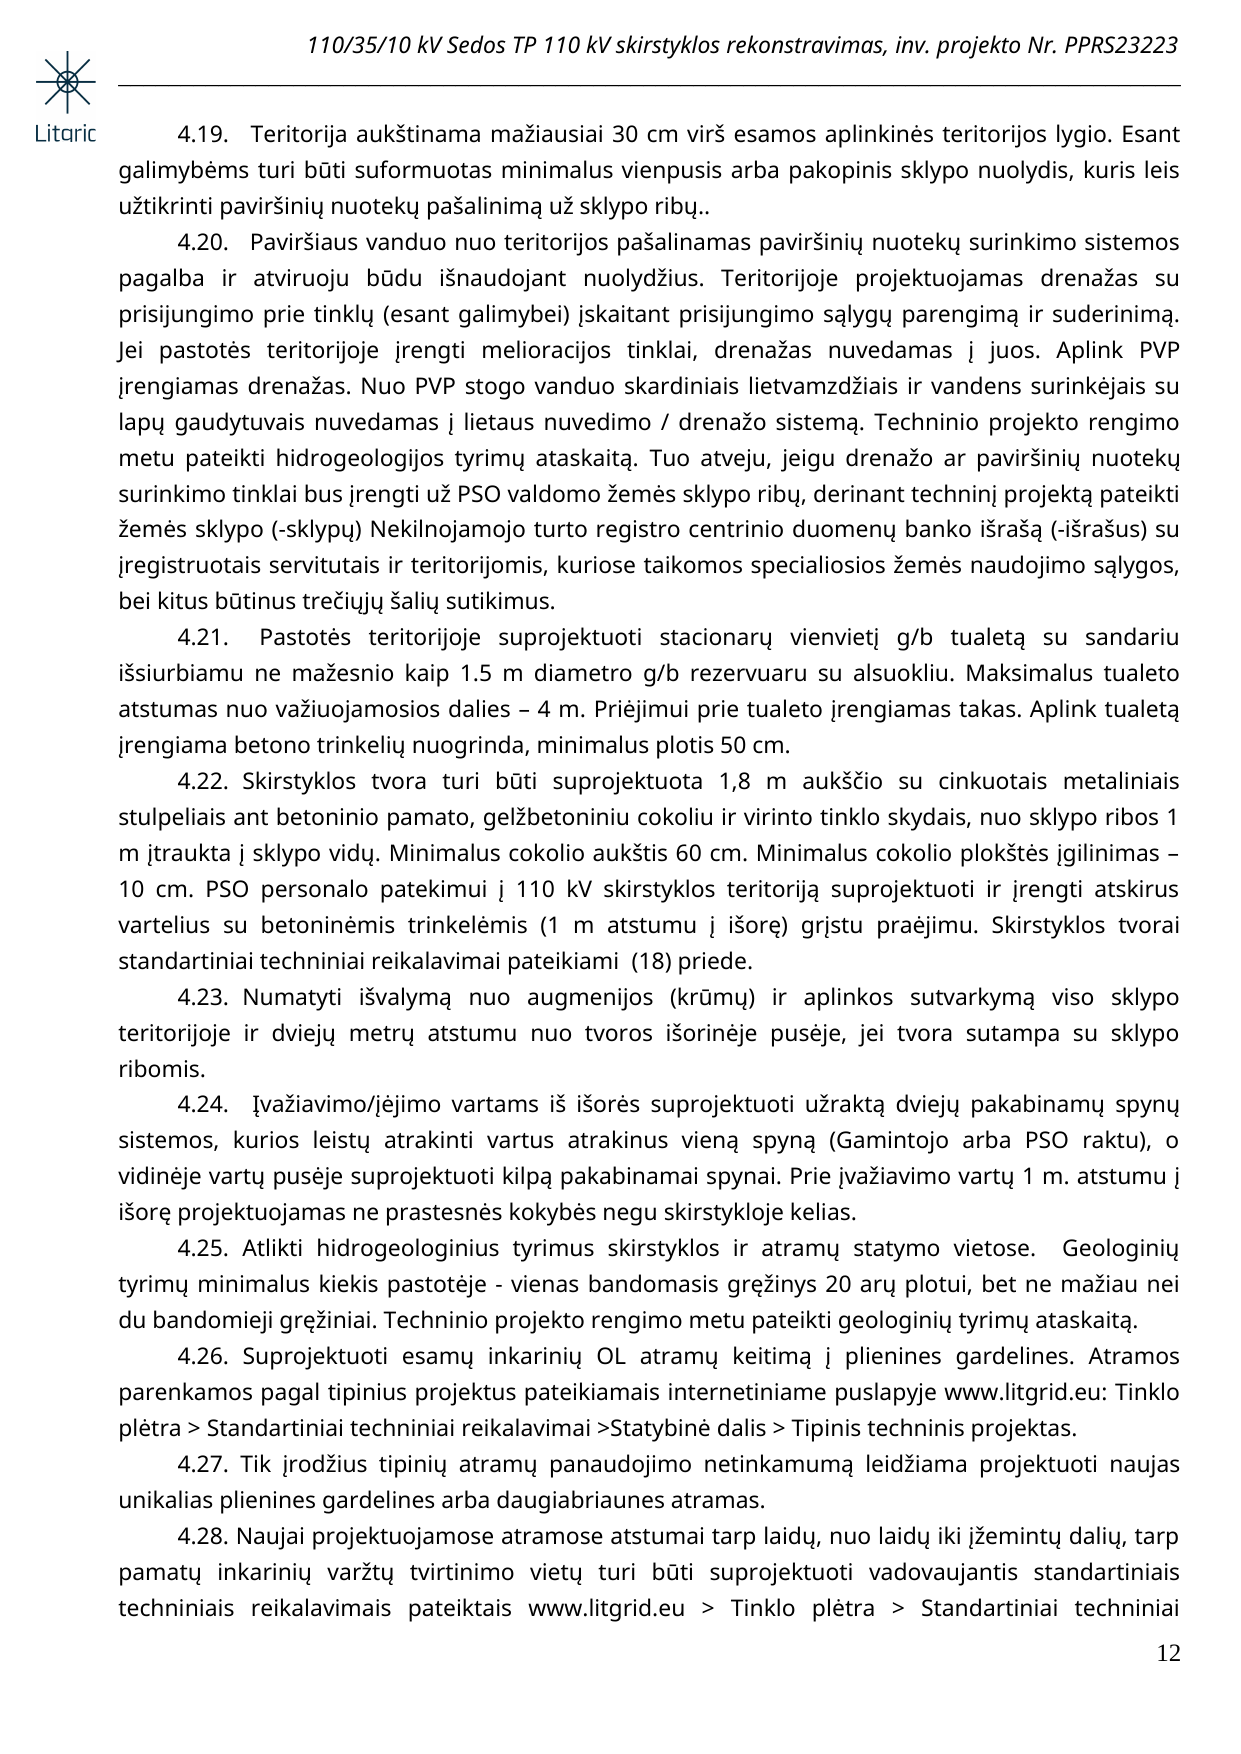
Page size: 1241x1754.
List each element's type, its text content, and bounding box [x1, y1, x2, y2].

text 4.25. Atlikti hidrogeologinius tyrimus skirstyklos ir atramų statymo vietose. Geologinių tyrimų minimalus kiekis pastotėje - vienas bandomasis gręžinys 20 arų plotui, bet ne mažiau nei du bandomieji gręžiniai. Techninio projekto rengimo metu pateikti geologinių tyrimų ataskaitą. [118, 1232, 1181, 1335]
text 4.27. Tik įrodžius tipinių atramų panaudojimo netinkamumą leidžiama projektuoti naujas unikalias plienines gardelines arba daugiabriaunes atramas. [118, 1448, 1181, 1515]
picture [36, 51, 96, 142]
text 4.24. Įvažiavimo/įėjimo vartams iš išorės suprojektuoti užraktą dviejų pakabinamų spynų sistemos, kurios leistų atrakinti vartus atrakinus vieną spyną (Gamintojo arba PSO raktu), o vidinėje vartų pusėje suprojektuoti kilpą pakabinamai spynai. Prie įvažiavimo vartų 1 m. atstumu į išorę projektuojamas ne prastesnės kokybės negu skirstykloje kelias. [118, 1088, 1181, 1227]
text 4.21. Pastotės teritorijoje suprojektuoti stacionarų vienvietį g/b tualetą su sandariu išsiurbiamu ne mažesnio kaip 1.5 m diametro g/b rezervuaru su alsuokliu. Maksimalus tualeto atstumas nuo važiuojamosios dalies – 4 m. Priėjimui prie tualeto įrengiamas takas. Aplink tualetą įrengiama betono trinkelių nuogrinda, minimalus plotis 50 cm. [118, 621, 1181, 760]
text 4.19. Teritorija aukštinama mažiausiai 30 cm virš esamos aplinkinės teritorijos lygio. Esant galimybėms turi būti suformuotas minimalus vienpusis arba pakopinis sklypo nuolydis, kuris leis užtikrinti paviršinių nuotekų pašalinimą už sklypo ribų.. [118, 118, 1181, 221]
text 4.22. Skirstyklos tvora turi būti suprojektuota 1,8 m aukščio su cinkuotais metaliniais stulpeliais ant betoninio pamato, gelžbetoniniu cokoliu ir virinto tinklo skydais, nuo sklypo ribos 1 m įtraukta į sklypo vidų. Minimalus cokolio aukštis 60 cm. Minimalus cokolio plokštės įgilinimas – 10 cm. PSO personalo patekimui į 110 kV skirstyklos teritoriją suprojektuoti ir įrengti atskirus vartelius su betoninėmis trinkelėmis (1 m atstumu į išorę) grįstu praėjimu. Skirstyklos tvorai standartiniai techniniai reikalavimai pateikiami priede. [118, 765, 1181, 976]
text 4.20. Paviršiaus vanduo nuo teritorijos pašalinamas paviršinių nuotekų surinkimo sistemos pagalba ir atviruoju būdu išnaudojant nuolydžius. Teritorijoje projektuojamas drenažas su prisijungimo prie tinklų (esant galimybei) įskaitant prisijungimo sąlygų parengimą ir suderinimą. Jei pastotės teritorijoje įrengti melioracijos tinklai, drenažas nuvedamas į juos. Aplink PVP įrengiamas drenažas. Nuo PVP stogo vanduo skardiniais lietvamzdžiais ir vandens surinkėjais su lapų gaudytuvais nuvedamas į lietaus nuvedimo / drenažo sistemą. Techninio projekto rengimo metu pateikti hidrogeologijos tyrimų ataskaitą. Tuo atveju, jeigu drenažo ar paviršinių nuotekų surinkimo tinklai bus įrengti už PSO valdomo žemės sklypo ribų, derinant techninį projektą pateikti žemės sklypo (-sklypų) Nekilnojamojo turto registro centrinio duomenų banko išrašą (-išrašus) su įregistruotais servitutais ir teritorijomis, kuriose taikomos specialiosios žemės naudojimo sąlygos, bei kitus būtinus trečiųjų šalių sutikimus. [118, 226, 1181, 617]
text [118, 1520, 1181, 1623]
text 4.23. Numatyti išvalymą nuo augmenijos (krūmų) ir aplinkos sutvarkymą viso sklypo teritorijoje ir dviejų metrų atstumu nuo tvoros išorinėje pusėje, jei tvora sutampa su sklypo ribomis. [118, 981, 1181, 1084]
text 4.26. Suprojektuoti esamų inkarinių OL atramų keitimą į plienines gardelines. Atramos parenkamos pagal tipinius projektus pateikiamais internetiniame puslapyje www.litgrid.eu: Tinklo plėtra > Standartiniai techniniai reikalavimai >Statybinė dalis > Tipinis techninis projektas. [118, 1340, 1181, 1443]
